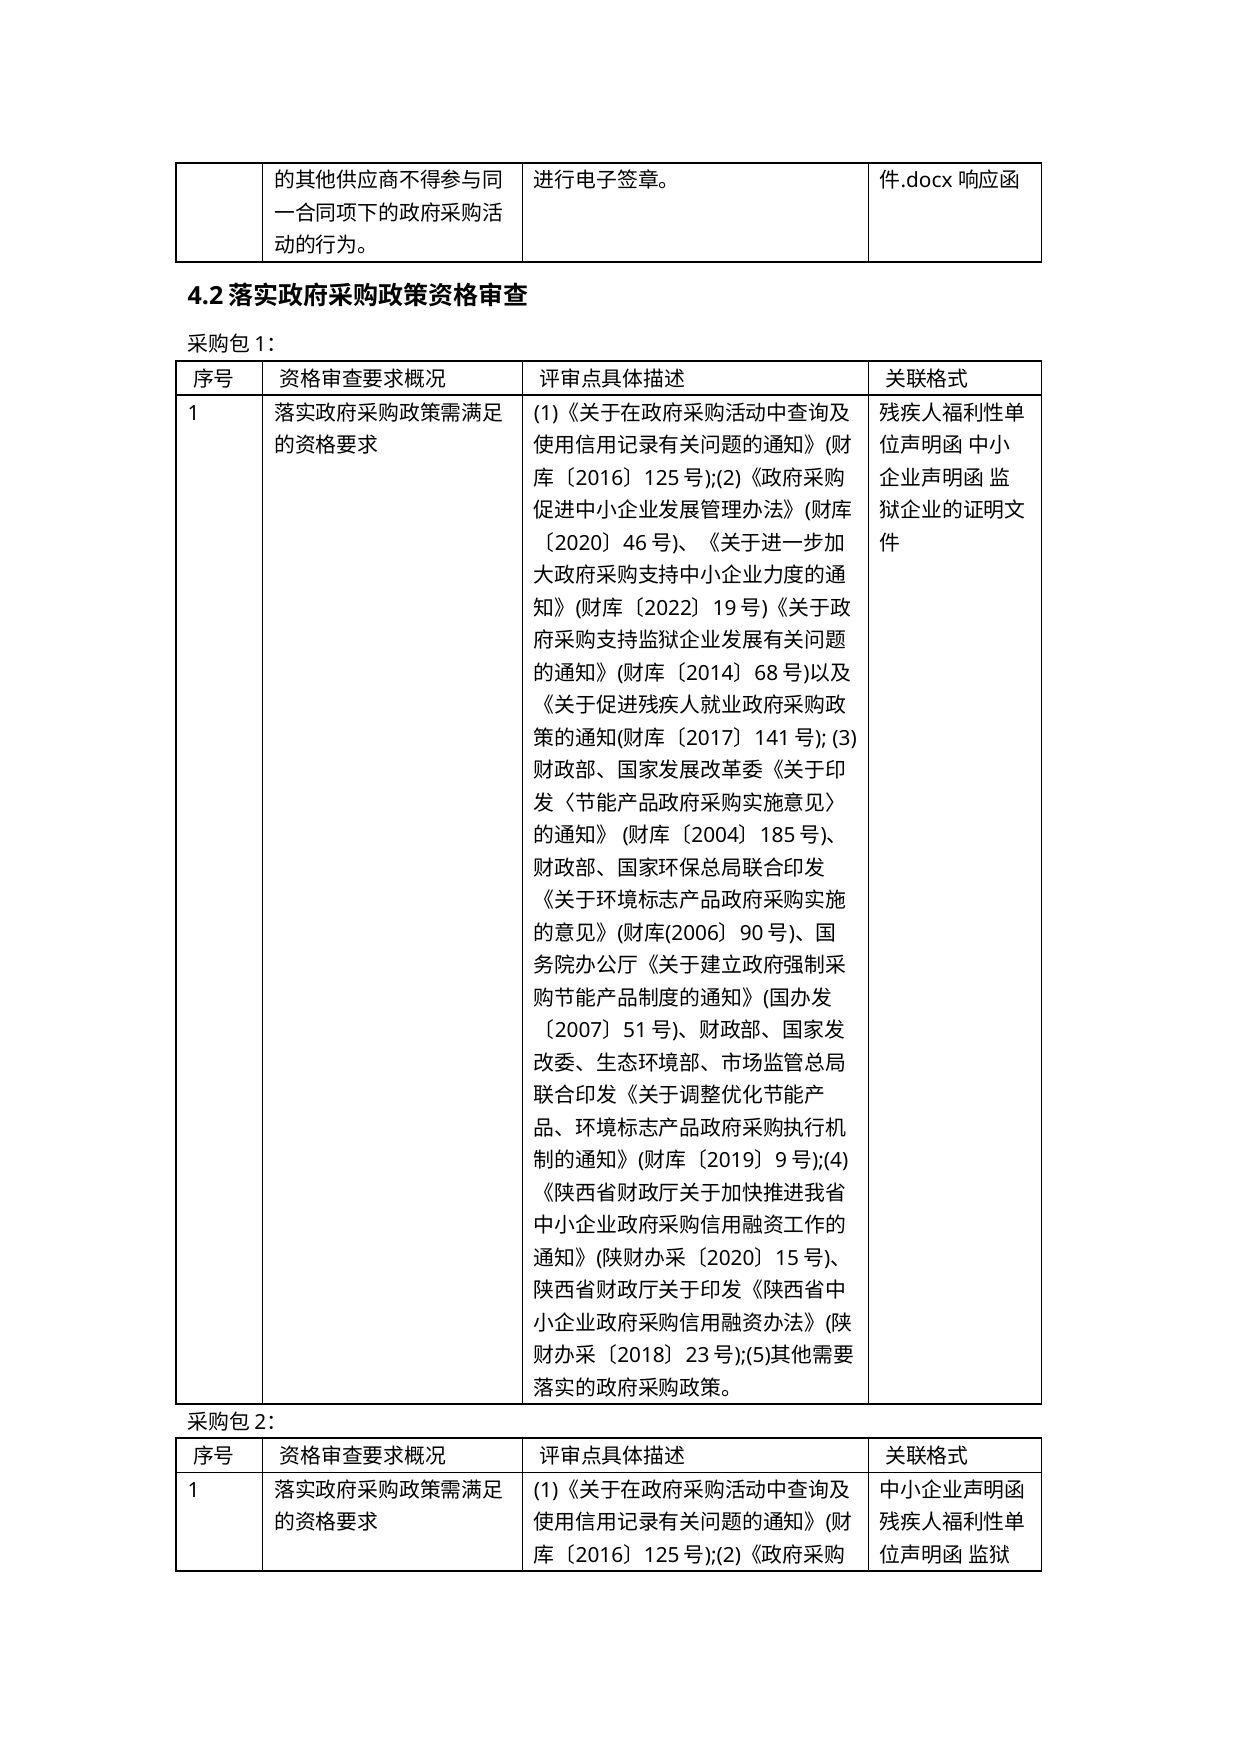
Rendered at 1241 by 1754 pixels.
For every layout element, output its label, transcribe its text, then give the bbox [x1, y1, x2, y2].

table_cell 1 [177, 1473, 262, 1570]
table_header 评审点具体描述 [523, 362, 868, 394]
table_cell 落实政府采购政策需满足的资格要求 [263, 1473, 522, 1570]
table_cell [523, 1473, 868, 1570]
table_header 关联格式 [869, 362, 1041, 394]
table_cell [869, 164, 1041, 261]
table_cell 残疾人福利性单位声明函 中小企业声明函 监狱企业的证明文件 [869, 396, 1041, 1403]
table_header 关联格式 [869, 1439, 1041, 1471]
text 采购包1： [187, 328, 1053, 360]
table_cell 1 [177, 396, 262, 1403]
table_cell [523, 164, 868, 261]
table_header 资格审查要求概况 [263, 1439, 522, 1471]
table_cell 落实政府采购政策需满足的资格要求 [263, 396, 522, 1403]
table_header 评审点具体描述 [523, 1439, 868, 1471]
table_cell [869, 1473, 1041, 1570]
table_header 序号 [177, 1439, 262, 1471]
text 采购包2： [187, 1405, 1053, 1437]
table_header 资格审查要求概况 [263, 362, 522, 394]
table_header 序号 [177, 362, 262, 394]
text 4.2落实政府采购政策资格审查 [187, 263, 1053, 328]
table_cell 3 [177, 164, 262, 261]
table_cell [263, 164, 522, 261]
